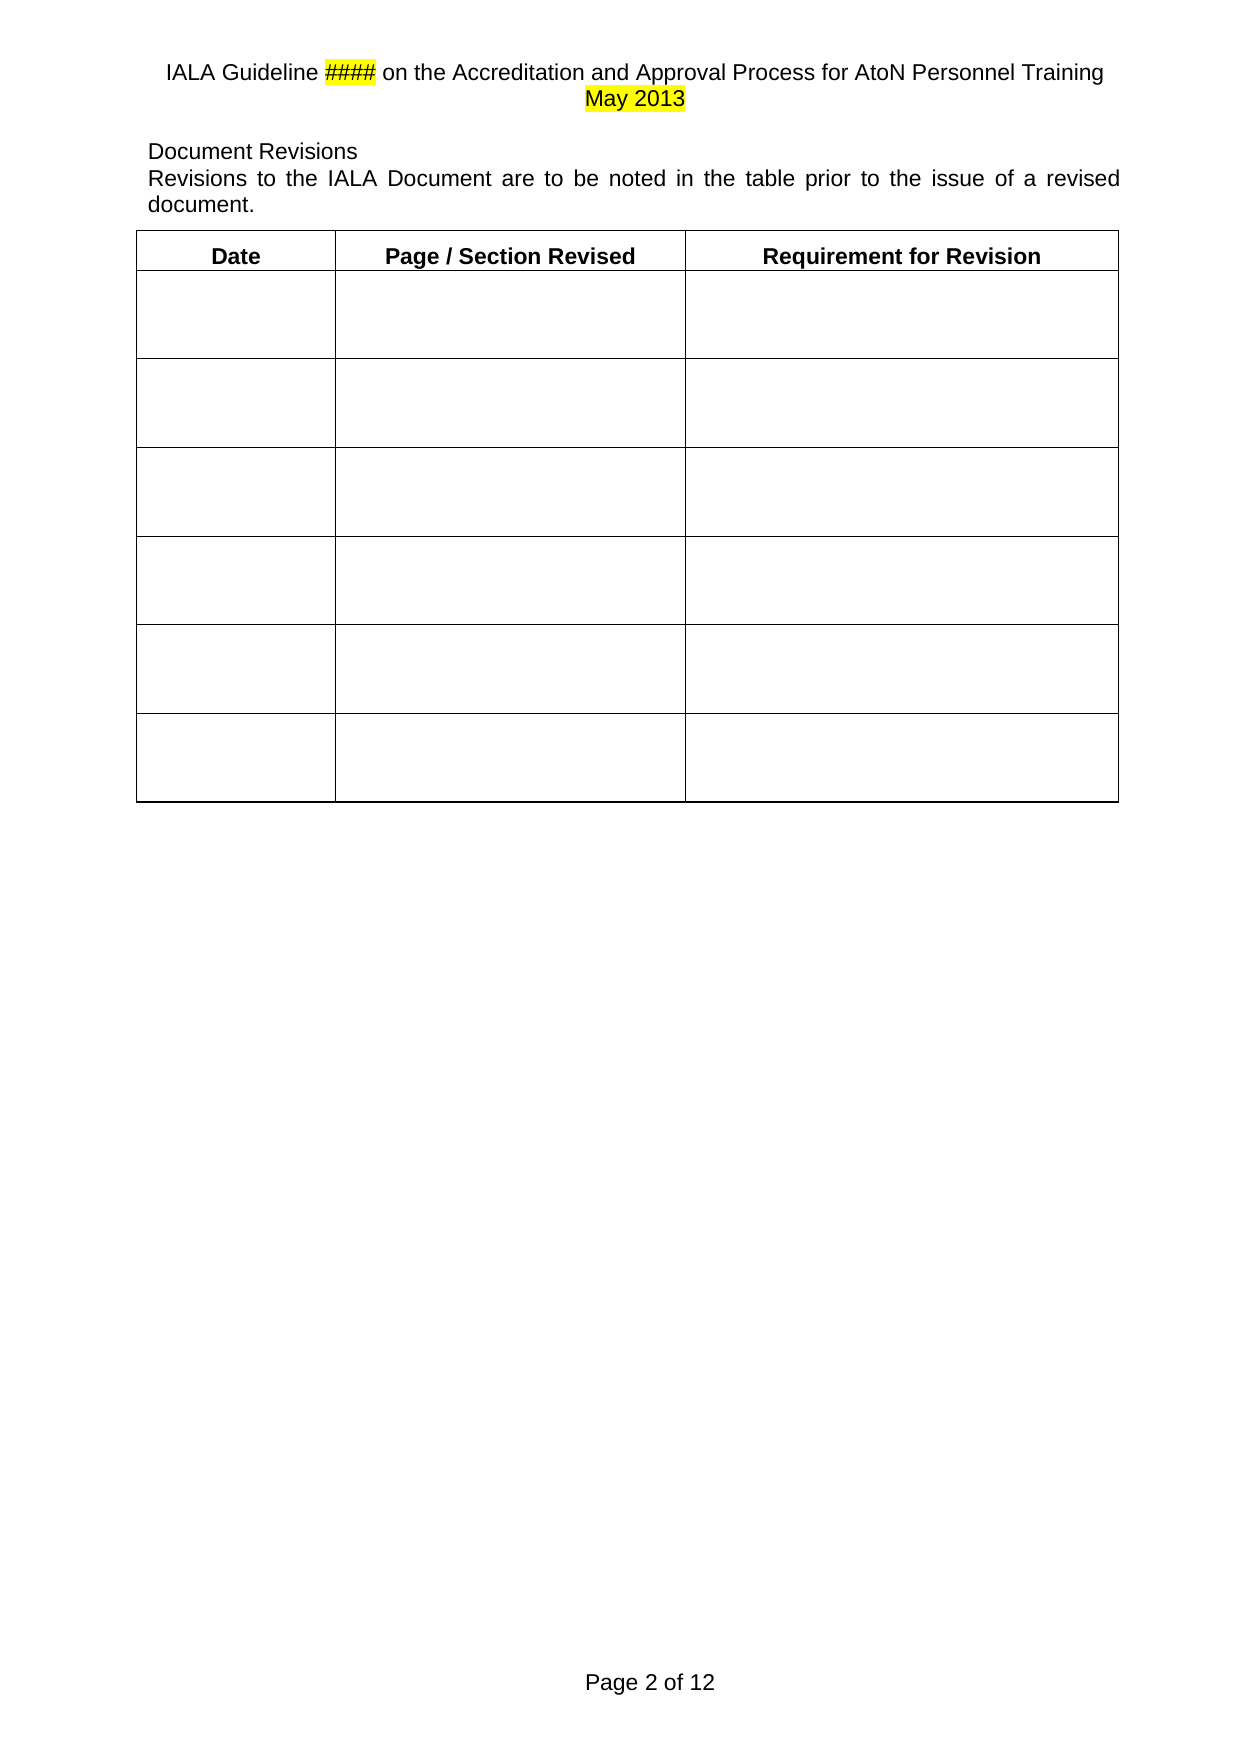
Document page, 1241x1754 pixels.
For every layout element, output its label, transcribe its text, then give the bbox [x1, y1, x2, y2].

table_cell [686, 271, 1118, 358]
table_cell [686, 448, 1118, 536]
table_cell [137, 359, 335, 447]
table_cell [137, 271, 335, 358]
table_cell [686, 714, 1118, 801]
table_cell [686, 625, 1118, 713]
table_cell [336, 537, 685, 624]
table_cell [336, 448, 685, 536]
table_cell [336, 625, 685, 713]
table_cell [137, 448, 335, 536]
title Document Revisions [148, 138, 1122, 164]
table_cell [686, 359, 1118, 447]
table_cell [686, 537, 1118, 624]
table_cell [336, 714, 685, 801]
text Revisions to the IALA Document are to be noted in the table prior to the issue of a revised document. [148, 164, 1122, 217]
table_header Requirement for Revision [686, 231, 1118, 269]
table_cell [336, 271, 685, 358]
table_cell [137, 625, 335, 713]
table_cell [336, 359, 685, 447]
table_header Page / Section Revised [336, 231, 685, 269]
table_cell [137, 714, 335, 801]
table_cell [137, 537, 335, 624]
table_header Date [137, 231, 335, 269]
